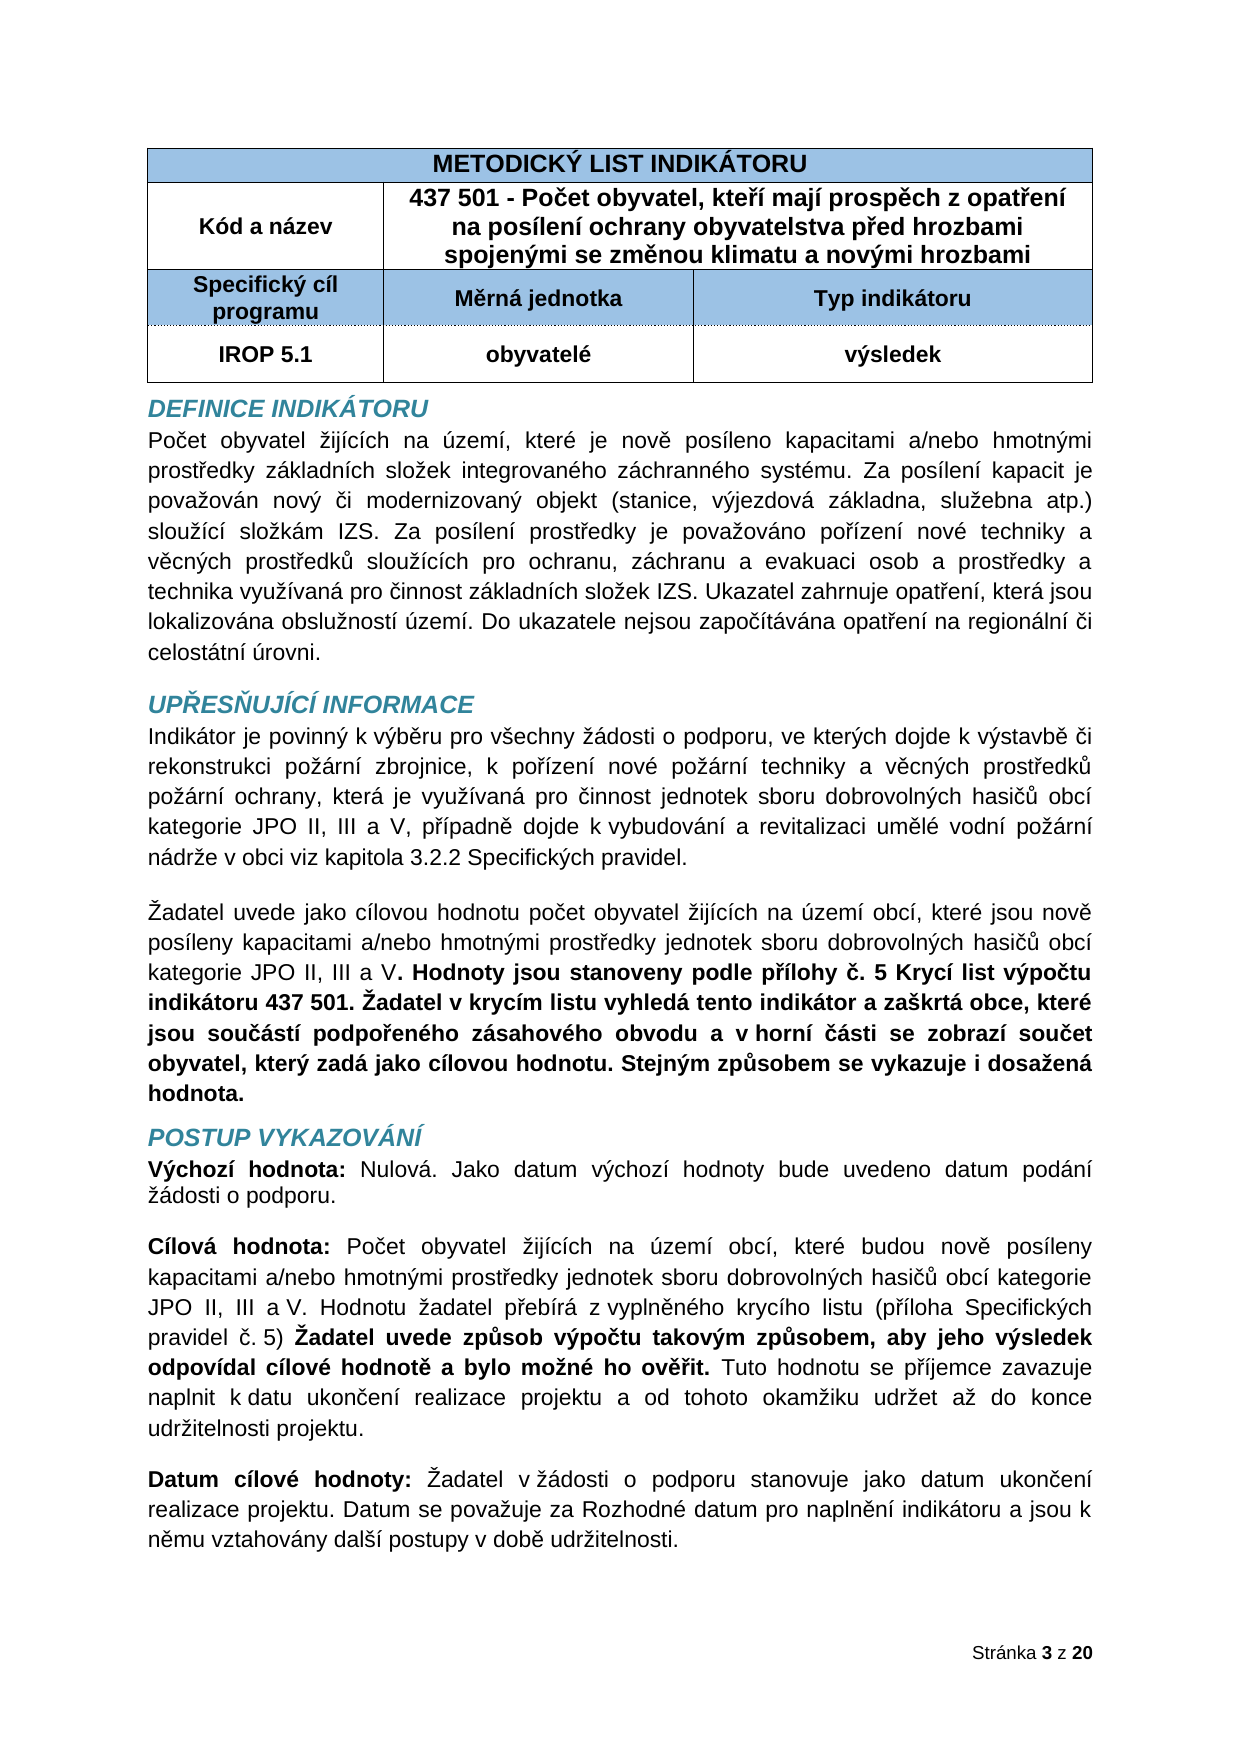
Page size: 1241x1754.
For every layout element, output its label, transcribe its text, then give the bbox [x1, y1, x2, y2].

table_header METODICKÝ LIST INDIKÁTORU [148, 149, 1092, 182]
table_cell Měrná jednotka [384, 270, 693, 325]
text Výchozí hodnota: Nulová. Jako datum výchozí hodnoty bude uvedeno datum podání žádosti o podporu. [148, 1156, 1093, 1208]
text Datum cílové hodnoty: Žadatel v žádosti o podporu stanovuje jako datum ukončení realizace projektu. Datum se považuje za Rozhodné datum pro naplnění indikátoru a jsou k němu vztahovány další postupy v době udržitelnosti. [148, 1466, 1093, 1552]
text Cílová hodnota: Počet obyvatel žijících na území obcí, které budou nově posíleny kapacitami a/nebo hmotnými prostředky jednotek sboru dobrovolných hasičů obcí kategorie JPO II, III a V. Hodnotu žadatel přebírá z vyplněného krycího listu (příloha Specifických pravidel č. 5) Žadatel uvede způsob výpočtu takovým způsobem, aby jeho výsledek odpovídal cílové hodnotě a bylo možné ho ověřit. Tuto hodnotu se příjemce zavazuje naplnit k datu ukončení realizace projektu a od tohoto okamžiku udržet až do konce udržitelnosti projektu. [148, 1233, 1093, 1441]
text postup vykazování [148, 1123, 1093, 1151]
table_cell IROP 5.1 [148, 325, 383, 382]
text Žadatel uvede jako cílovou hodnotu počet obyvatel žijících na území obcí, které jsou nově posíleny kapacitami a/nebo hmotnými prostředky jednotek sboru dobrovolných hasičů obcí kategorie JPO II, III a V. Hodnoty jsou stanoveny podle přílohy č. 5 Krycí list výpočtu indikátoru 437 501. Žadatel v krycím listu vyhledá tento indikátor a zaškrtá obce, které jsou součástí podpořeného zásahového obvodu a v horní části se zobrazí součet obyvatel, který zadá jako cílovou hodnotu. Stejným způsobem se vykazuje i dosažená hodnota. [148, 899, 1093, 1106]
table_cell obyvatelé [384, 325, 693, 382]
text Upřesňující informace [148, 689, 1093, 718]
text Počet obyvatel žijících na území, které je nově posíleno kapacitami a/nebo hmotnými prostředky základních složek integrovaného záchranného systému. Za posílení kapacit je považován nový či modernizovaný objekt (stanice, výjezdová základna, služebna atp.) sloužící složkám IZS. Za posílení prostředky je považováno pořízení nové techniky a věcných prostředků sloužících pro ochranu, záchranu a evakuaci osob a prostředky a technika využívaná pro činnost základních složek IZS. Ukazatel zahrnuje opatření, která jsou lokalizována obslužností území. Do ukazatele nejsou započítávána opatření na regionální či celostátní úrovni. [148, 427, 1093, 665]
text Definice indikátoru [148, 394, 1093, 423]
table_cell Kód a název [148, 183, 383, 269]
table_cell Typ indikátoru [694, 270, 1092, 325]
table_cell 437 501 - Počet obyvatel, kteří mají prospěch z opatření na posílení ochrany obyvatelstva před hrozbami spojenými se změnou klimatu a novými hrozbami [384, 183, 1092, 269]
text Indikátor je povinný k výběru pro všechny žádosti o podporu, ve kterých dojde k výstavbě či rekonstrukci požární zbrojnice, k pořízení nové požární techniky a věcných prostředků požární ochrany, která je využívaná pro činnost jednotek sboru dobrovolných hasičů obcí kategorie JPO II, III a V, případně dojde k vybudování a revitalizaci umělé vodní požární nádrže v obci viz kapitola 3.2.2 Specifických pravidel. [148, 723, 1093, 870]
table_cell výsledek [694, 325, 1092, 382]
table_cell Specifický cíl programu [148, 270, 383, 325]
